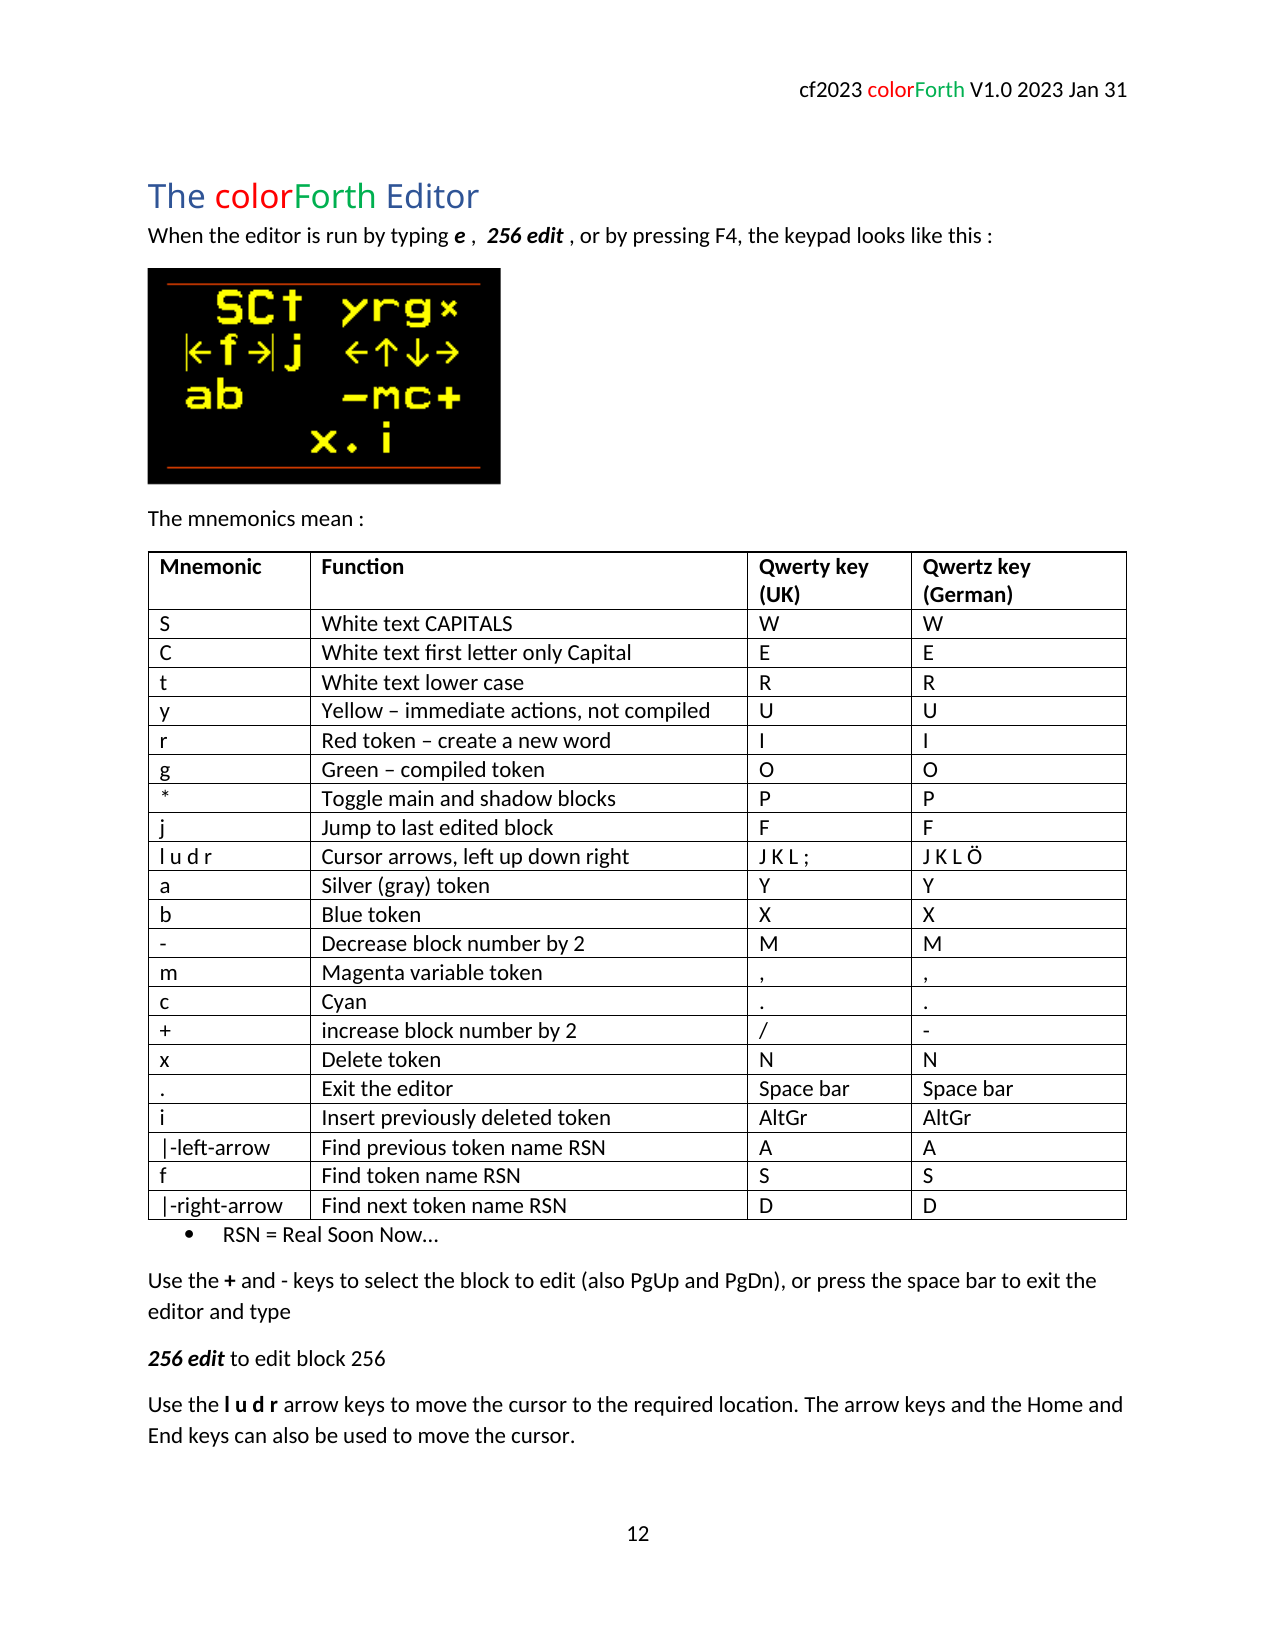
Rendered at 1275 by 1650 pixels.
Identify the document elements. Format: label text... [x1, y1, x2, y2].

text Use the l u d r arrow keys to move the cursor to the required location. The arrow keys and the Home and End keys can also be used to move the cursor. [148, 1391, 1127, 1449]
text The mnemonics mean : [148, 504, 1127, 532]
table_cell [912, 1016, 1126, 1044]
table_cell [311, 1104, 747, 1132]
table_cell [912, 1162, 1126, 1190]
text When the editor is run by typing e , 256 edit , or by pressing F4, the keypad looks like this : [148, 222, 1127, 249]
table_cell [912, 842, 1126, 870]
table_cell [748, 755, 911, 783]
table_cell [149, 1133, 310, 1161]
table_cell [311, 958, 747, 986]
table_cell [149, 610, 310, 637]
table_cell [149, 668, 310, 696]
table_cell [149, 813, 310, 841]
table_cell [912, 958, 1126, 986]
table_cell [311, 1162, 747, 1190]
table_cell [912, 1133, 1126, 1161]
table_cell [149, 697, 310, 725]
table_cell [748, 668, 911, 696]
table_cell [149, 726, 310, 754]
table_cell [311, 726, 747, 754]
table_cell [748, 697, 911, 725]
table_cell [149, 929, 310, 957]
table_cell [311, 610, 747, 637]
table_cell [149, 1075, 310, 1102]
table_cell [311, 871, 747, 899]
text 256 edit to edit block 256 [148, 1344, 1127, 1372]
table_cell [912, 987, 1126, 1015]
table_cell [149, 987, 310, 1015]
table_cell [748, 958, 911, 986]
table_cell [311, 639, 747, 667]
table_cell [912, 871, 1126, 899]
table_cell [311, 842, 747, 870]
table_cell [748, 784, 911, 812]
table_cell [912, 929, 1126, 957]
list RSN = Real Soon Now… [185, 1220, 1127, 1248]
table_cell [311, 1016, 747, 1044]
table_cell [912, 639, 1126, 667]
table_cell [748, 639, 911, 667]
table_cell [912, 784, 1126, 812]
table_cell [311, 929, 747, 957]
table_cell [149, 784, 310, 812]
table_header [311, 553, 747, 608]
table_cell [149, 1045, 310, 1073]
text Use the + and - keys to select the block to edit (also PgUp and PgDn), or press the space bar to exit the editor and type [148, 1267, 1127, 1325]
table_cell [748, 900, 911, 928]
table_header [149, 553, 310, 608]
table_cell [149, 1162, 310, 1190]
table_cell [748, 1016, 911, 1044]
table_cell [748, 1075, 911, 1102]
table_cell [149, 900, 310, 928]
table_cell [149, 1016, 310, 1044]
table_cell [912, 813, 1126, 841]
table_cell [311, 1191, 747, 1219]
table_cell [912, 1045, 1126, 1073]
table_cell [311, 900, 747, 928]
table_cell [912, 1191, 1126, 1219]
picture [147, 268, 501, 486]
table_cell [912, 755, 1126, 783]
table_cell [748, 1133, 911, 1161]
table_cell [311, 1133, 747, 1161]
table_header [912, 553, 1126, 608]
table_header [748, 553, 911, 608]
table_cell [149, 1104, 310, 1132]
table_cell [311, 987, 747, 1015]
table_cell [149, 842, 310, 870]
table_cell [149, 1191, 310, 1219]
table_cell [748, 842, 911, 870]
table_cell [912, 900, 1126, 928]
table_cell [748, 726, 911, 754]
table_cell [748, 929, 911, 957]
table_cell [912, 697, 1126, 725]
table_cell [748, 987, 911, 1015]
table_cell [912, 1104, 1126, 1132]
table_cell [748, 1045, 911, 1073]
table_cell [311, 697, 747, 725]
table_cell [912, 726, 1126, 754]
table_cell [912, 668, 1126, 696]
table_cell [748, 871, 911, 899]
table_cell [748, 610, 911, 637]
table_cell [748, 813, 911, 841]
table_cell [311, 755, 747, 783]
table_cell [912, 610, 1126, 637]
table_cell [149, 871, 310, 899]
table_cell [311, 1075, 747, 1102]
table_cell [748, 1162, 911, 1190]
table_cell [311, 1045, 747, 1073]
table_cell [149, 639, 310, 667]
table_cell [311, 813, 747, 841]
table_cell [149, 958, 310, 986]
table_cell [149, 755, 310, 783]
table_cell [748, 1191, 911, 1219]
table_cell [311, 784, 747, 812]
subtitle The colorForth Editor [148, 173, 1127, 218]
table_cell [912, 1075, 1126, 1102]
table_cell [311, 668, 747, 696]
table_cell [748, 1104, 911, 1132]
